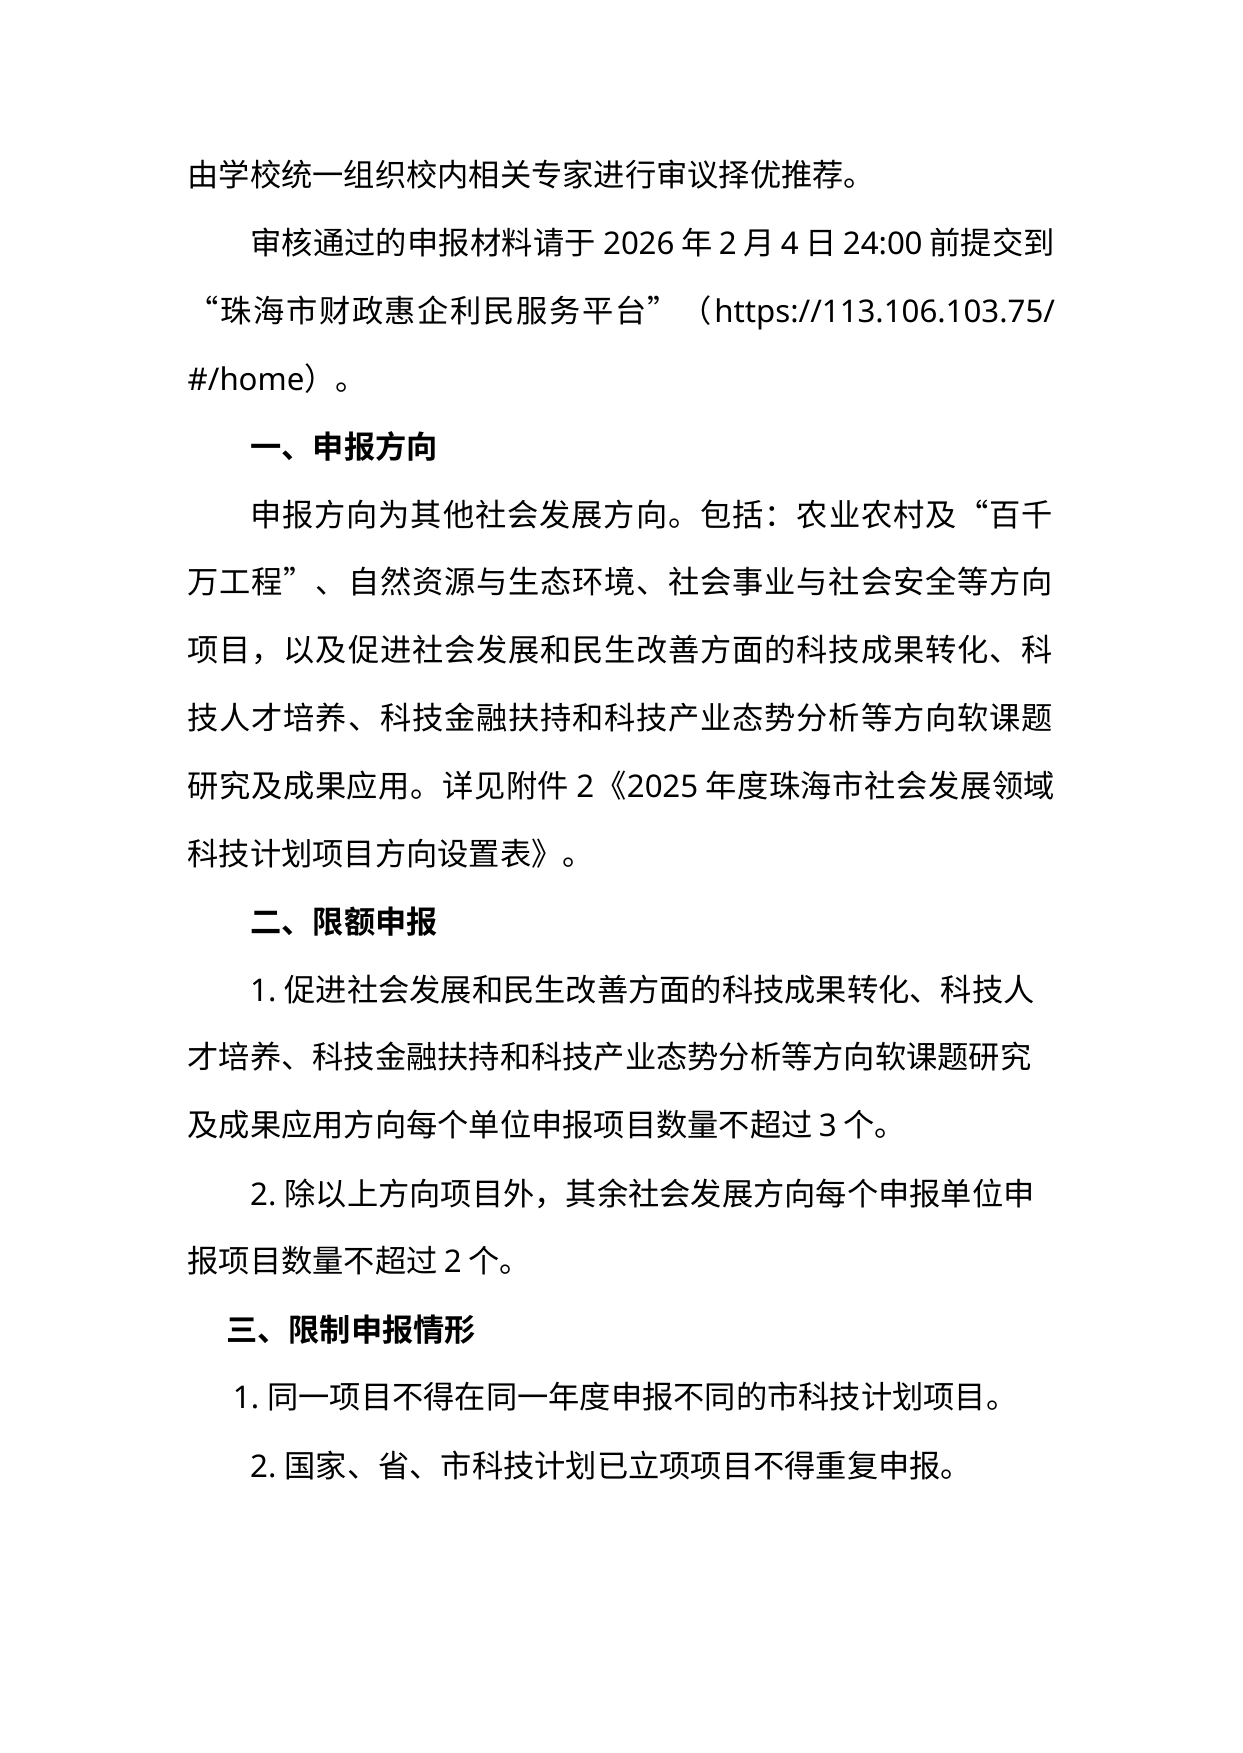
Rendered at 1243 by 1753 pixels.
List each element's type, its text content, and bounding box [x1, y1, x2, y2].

text 审核通过的申报材料请于2026年2月4日24:00前提交到“珠海市财政惠企利民服务平台”（https://113.106.103.75/#/home）。 [187, 218, 1055, 399]
text 一、申报方向 [187, 422, 1055, 467]
text 2. 国家、省、市科技计划已立项项目不得重复申报。 [187, 1441, 1055, 1486]
text 2. 除以上方向项目外，其余社会发展方向每个申报单位申报项目数量不超过2个。 [187, 1169, 1055, 1282]
text 1. 同一项目不得在同一年度申报不同的市科技计划项目。 [187, 1373, 1055, 1418]
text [187, 150, 1055, 195]
text 申报方向为其他社会发展方向。包括：农业农村及“百千万工程”、自然资源与生态环境、社会事业与社会安全等方向项目，以及促进社会发展和民生改善方面的科技成果转化、科技人才培养、科技金融扶持和科技产业态势分析等方向软课题研究及成果应用。详见附件2《2025年度珠海市社会发展领域科技计划项目方向设置表》。 [187, 490, 1055, 874]
list 二、限额申报 [187, 897, 1055, 942]
text 三、限制申报情形 [187, 1305, 1055, 1350]
text 1. 促进社会发展和民生改善方面的科技成果转化、科技人才培养、科技金融扶持和科技产业态势分析等方向软课题研究及成果应用方向每个单位申报项目数量不超过3个。 [187, 965, 1055, 1146]
